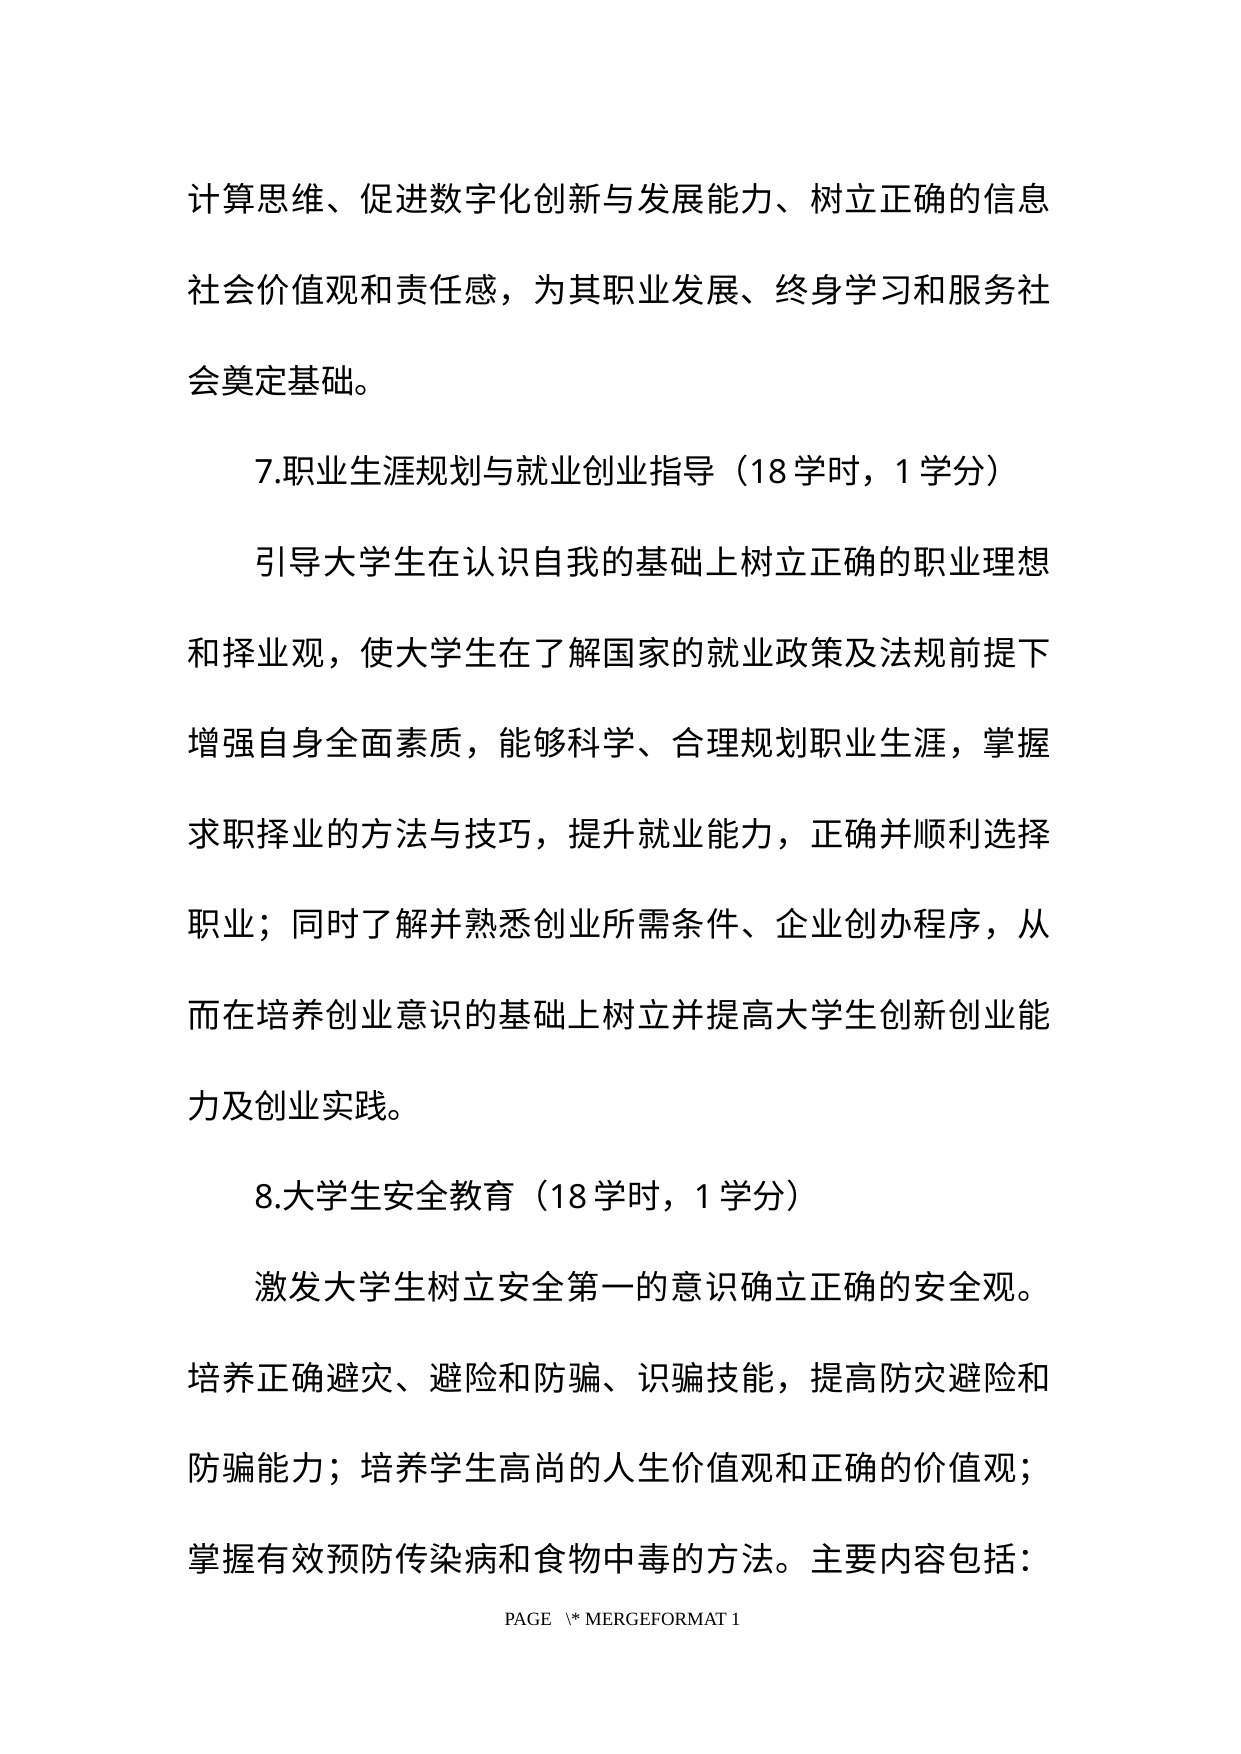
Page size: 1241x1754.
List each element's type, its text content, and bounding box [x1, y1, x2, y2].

text 8.大学生安全教育（18学时，1学分） [187, 1149, 1053, 1239]
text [187, 1239, 1053, 1602]
text 7.职业生涯规划与就业创业指导（18学时，1学分） [187, 424, 1053, 514]
text 引导大学生在认识自我的基础上树立正确的职业理想和择业观，使大学生在了解国家的就业政策及法规前提下，增强自身全面素质，能够科学、合理规划职业生涯，掌握求职择业的方法与技巧，提升就业能力，正确并顺利选择职业；同时了解并熟悉创业所需条件、企业创办程序，从而在培养创业意识的基础上树立并提高大学生创新创业能力及创业实践。 [187, 514, 1053, 1149]
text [187, 152, 1053, 424]
